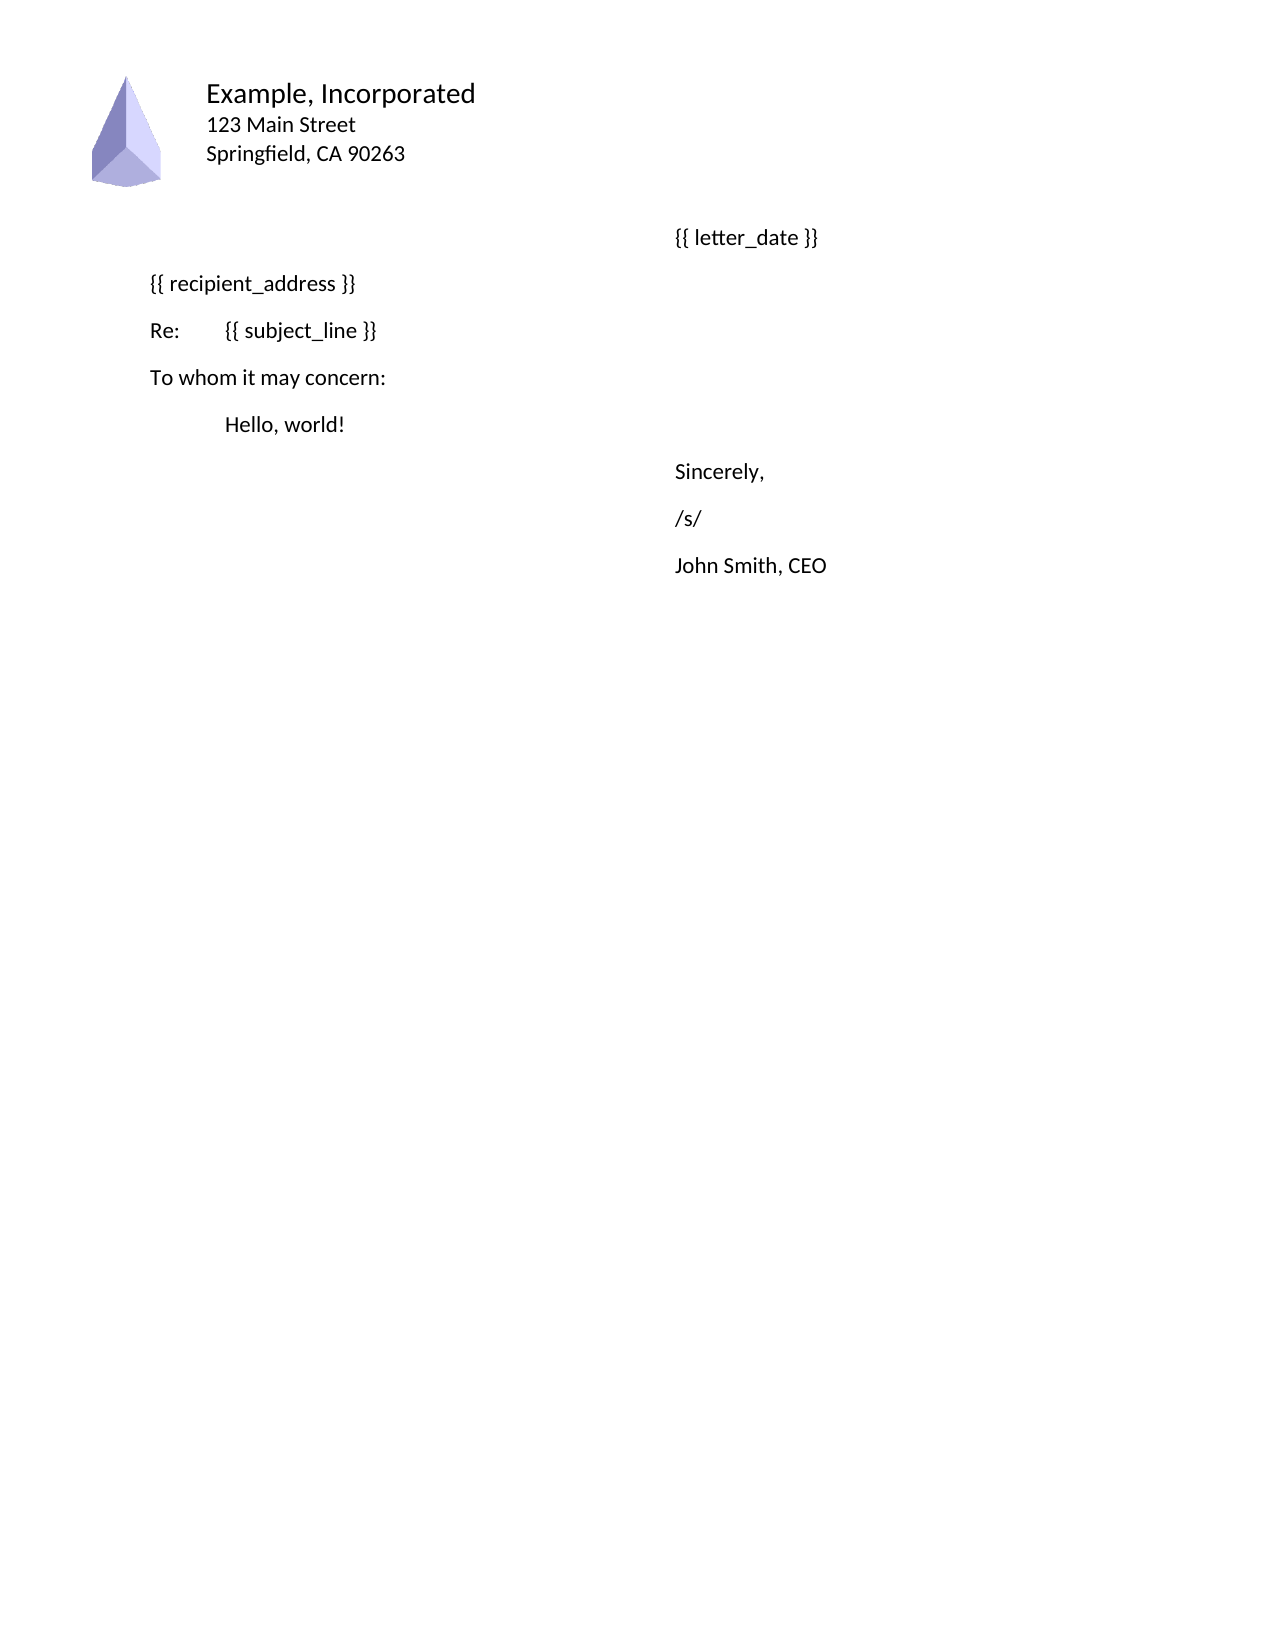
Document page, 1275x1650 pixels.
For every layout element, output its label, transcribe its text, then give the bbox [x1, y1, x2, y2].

picture [92, 76, 161, 187]
text {{ letter_date }} [675, 223, 1125, 251]
text /s/ [675, 504, 1125, 532]
text Re: {{ subject_line }} [150, 316, 1125, 344]
text Sincerely, [675, 457, 1125, 485]
text Hello, world! [150, 410, 1125, 438]
text {{ recipient_address }} [150, 269, 1125, 298]
text John Smith, CEO [675, 551, 1125, 579]
text To whom it may concern: [150, 363, 1125, 391]
